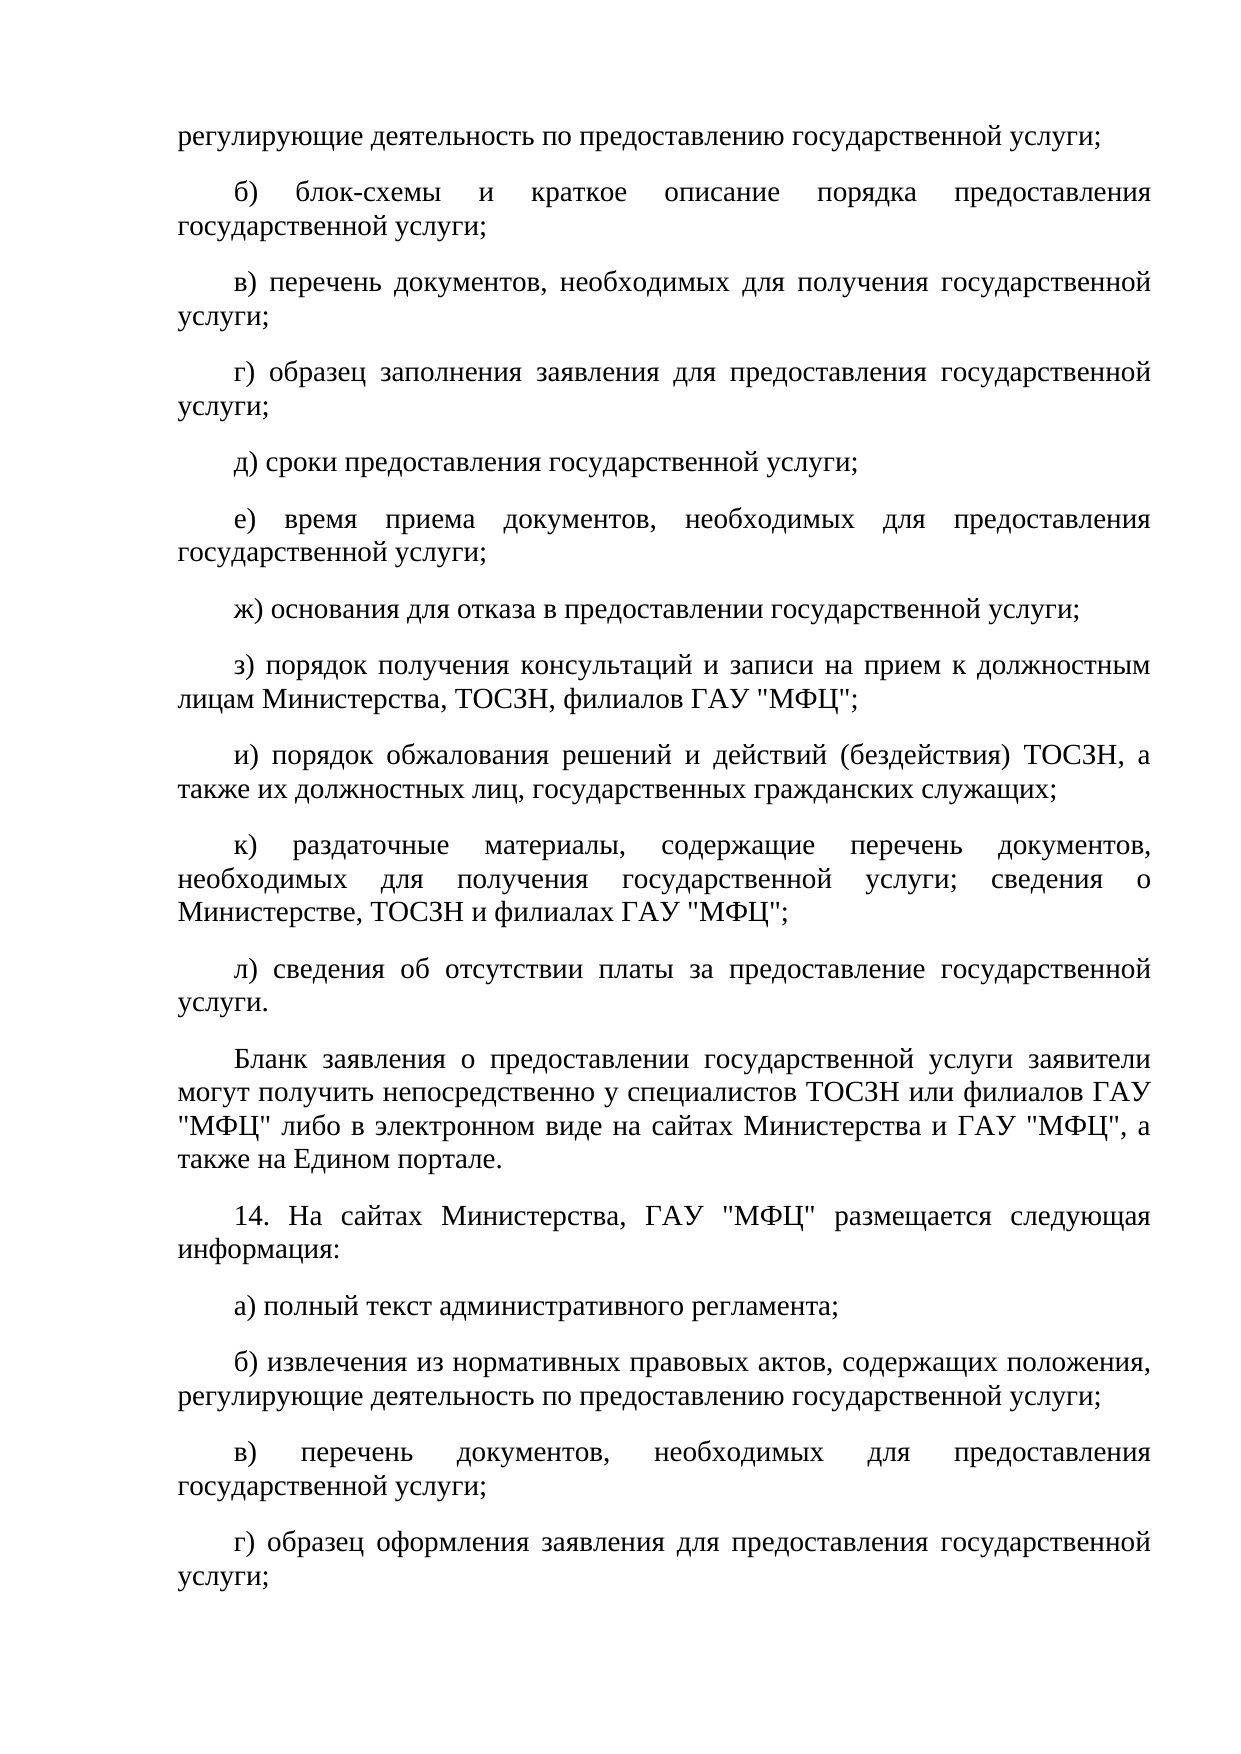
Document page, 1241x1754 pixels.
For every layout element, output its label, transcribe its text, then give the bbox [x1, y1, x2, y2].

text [177, 118, 1152, 152]
text Бланк заявления о предоставлении государственной услуги заявители могут получить непосредственно у специалистов ТОСЗН или филиалов ГАУ "МФЦ" либо в электронном виде на сайтах Министерства и ГАУ "МФЦ", а также на Едином портале. [177, 1041, 1152, 1175]
text 14. На сайтах Министерства, ГАУ "МФЦ" размещается следующая информация: [177, 1198, 1152, 1265]
text к) раздаточные материалы, содержащие перечень документов, необходимых для получения государственной услуги; сведения о Министерстве, ТОСЗН и филиалах ГАУ "МФЦ"; [177, 827, 1152, 928]
text г) образец оформления заявления для предоставления государственной услуги; [177, 1524, 1152, 1592]
text и) порядок обжалования решений и действий (бездействия) ТОСЗН, а также их должностных лиц, государственных гражданских служащих; [177, 737, 1152, 804]
text а) полный текст административного регламента; [177, 1288, 1152, 1322]
text в) перечень документов, необходимых для предоставления государственной услуги; [177, 1434, 1152, 1502]
text ж) основания для отказа в предоставлении государственной услуги; [177, 591, 1152, 624]
text з) порядок получения консультаций и записи на прием к должностным лицам Министерства, ТОСЗН, филиалов ГАУ "МФЦ"; [177, 647, 1152, 714]
text д) сроки предоставления государственной услуги; [177, 444, 1152, 478]
text л) сведения об отсутствии платы за предоставление государственной услуги. [177, 951, 1152, 1018]
text б) блок-схемы и краткое описание порядка предоставления государственной услуги; [177, 174, 1152, 242]
text е) время приема документов, необходимых для предоставления государственной услуги; [177, 501, 1152, 568]
text б) извлечения из нормативных правовых актов, содержащих положения, регулирующие деятельность по предоставлению государственной услуги; [177, 1344, 1152, 1412]
text в) перечень документов, необходимых для получения государственной услуги; [177, 264, 1152, 332]
text г) образец заполнения заявления для предоставления государственной услуги; [177, 354, 1152, 422]
